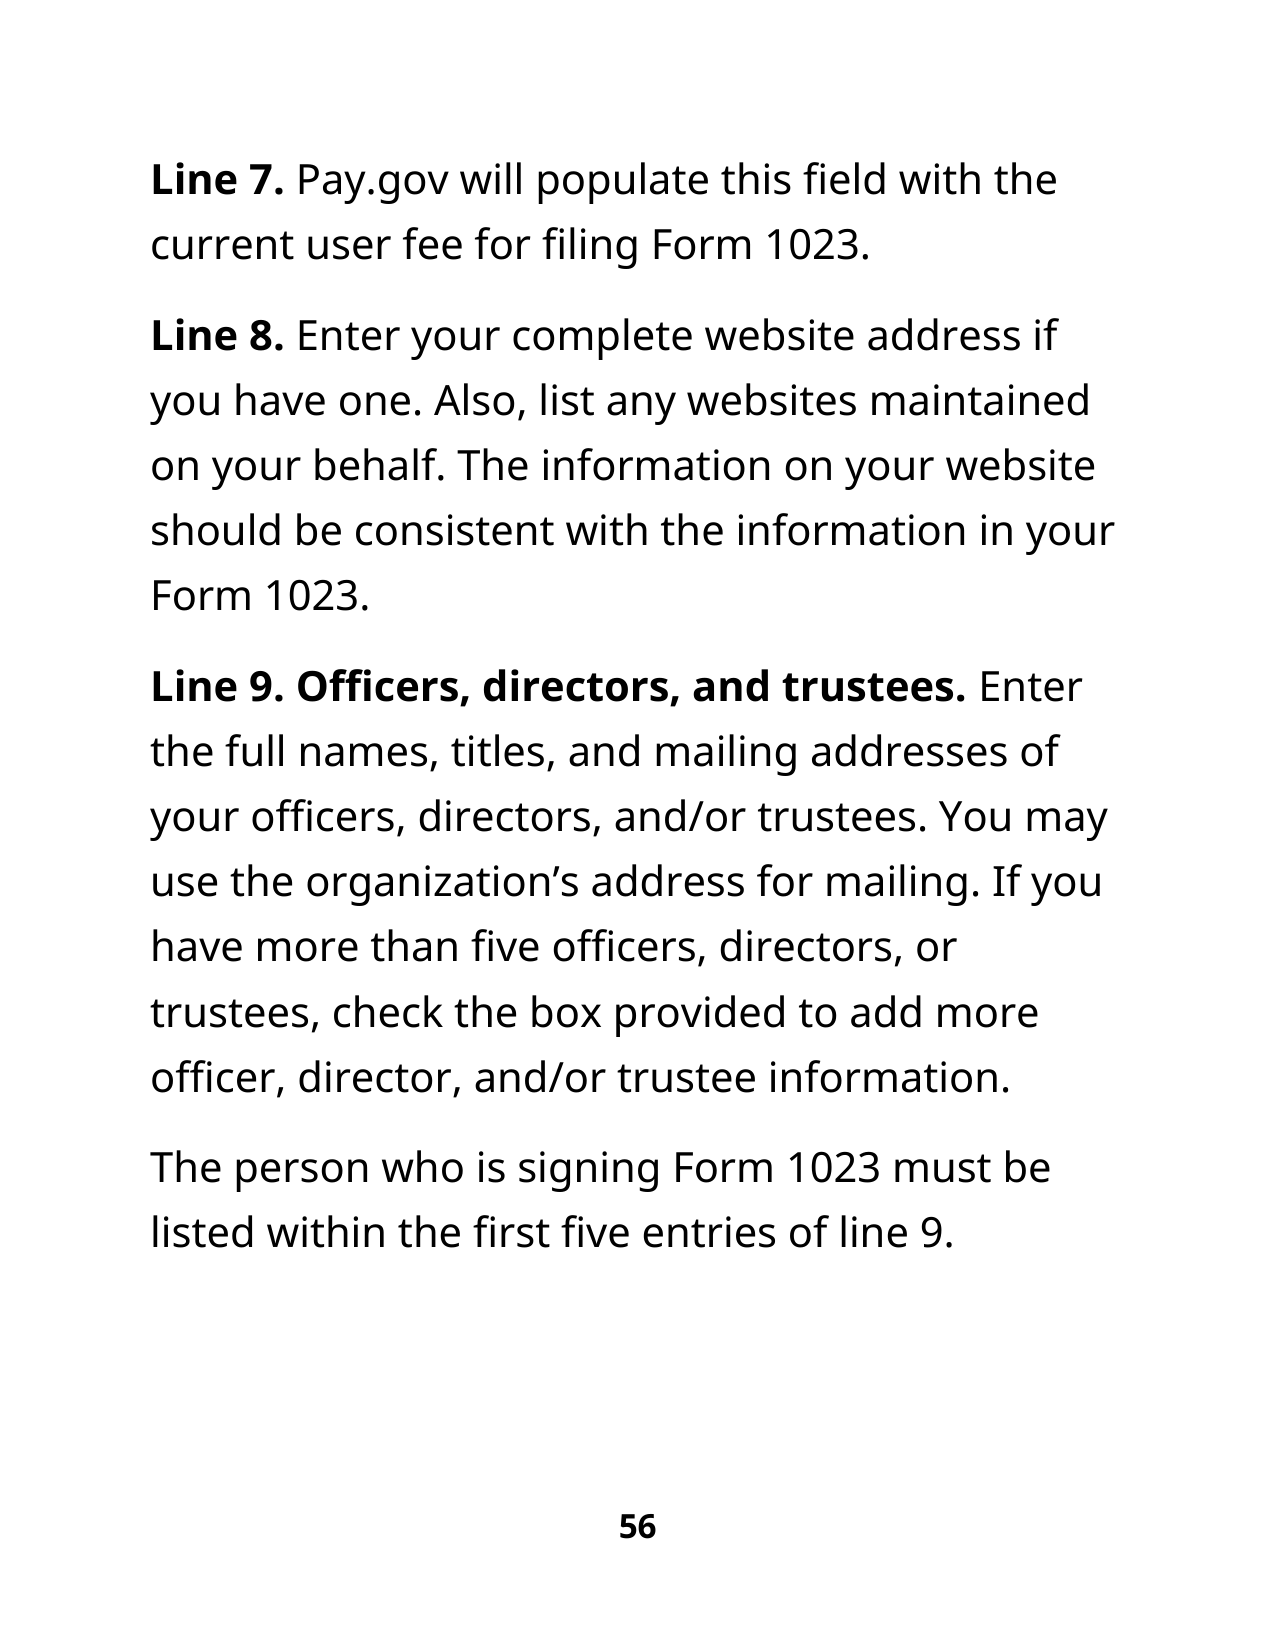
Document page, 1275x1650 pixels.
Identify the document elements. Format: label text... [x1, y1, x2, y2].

text Line 7. Pay.gov will populate this field with the current user fee for filing Form 1023. [150, 150, 1125, 272]
text Line 8. Enter your complete website address if you have one. Also, list any websites maintained on your behalf. The information on your website should be consistent with the information in your Form 1023. [150, 305, 1125, 623]
text The person who is signing Form 1023 must be listed within the first five entries of line 9. [150, 1138, 1125, 1260]
text Line 9. Officers, directors, and trustees. Enter the full names, titles, and mailing addresses of your officers, directors, and/or trustees. You may use the organization’s address for mailing. If you have more than five officers, directors, or trustees, check the box provided to add more officer, director, and/or trustee information. [150, 656, 1125, 1104]
